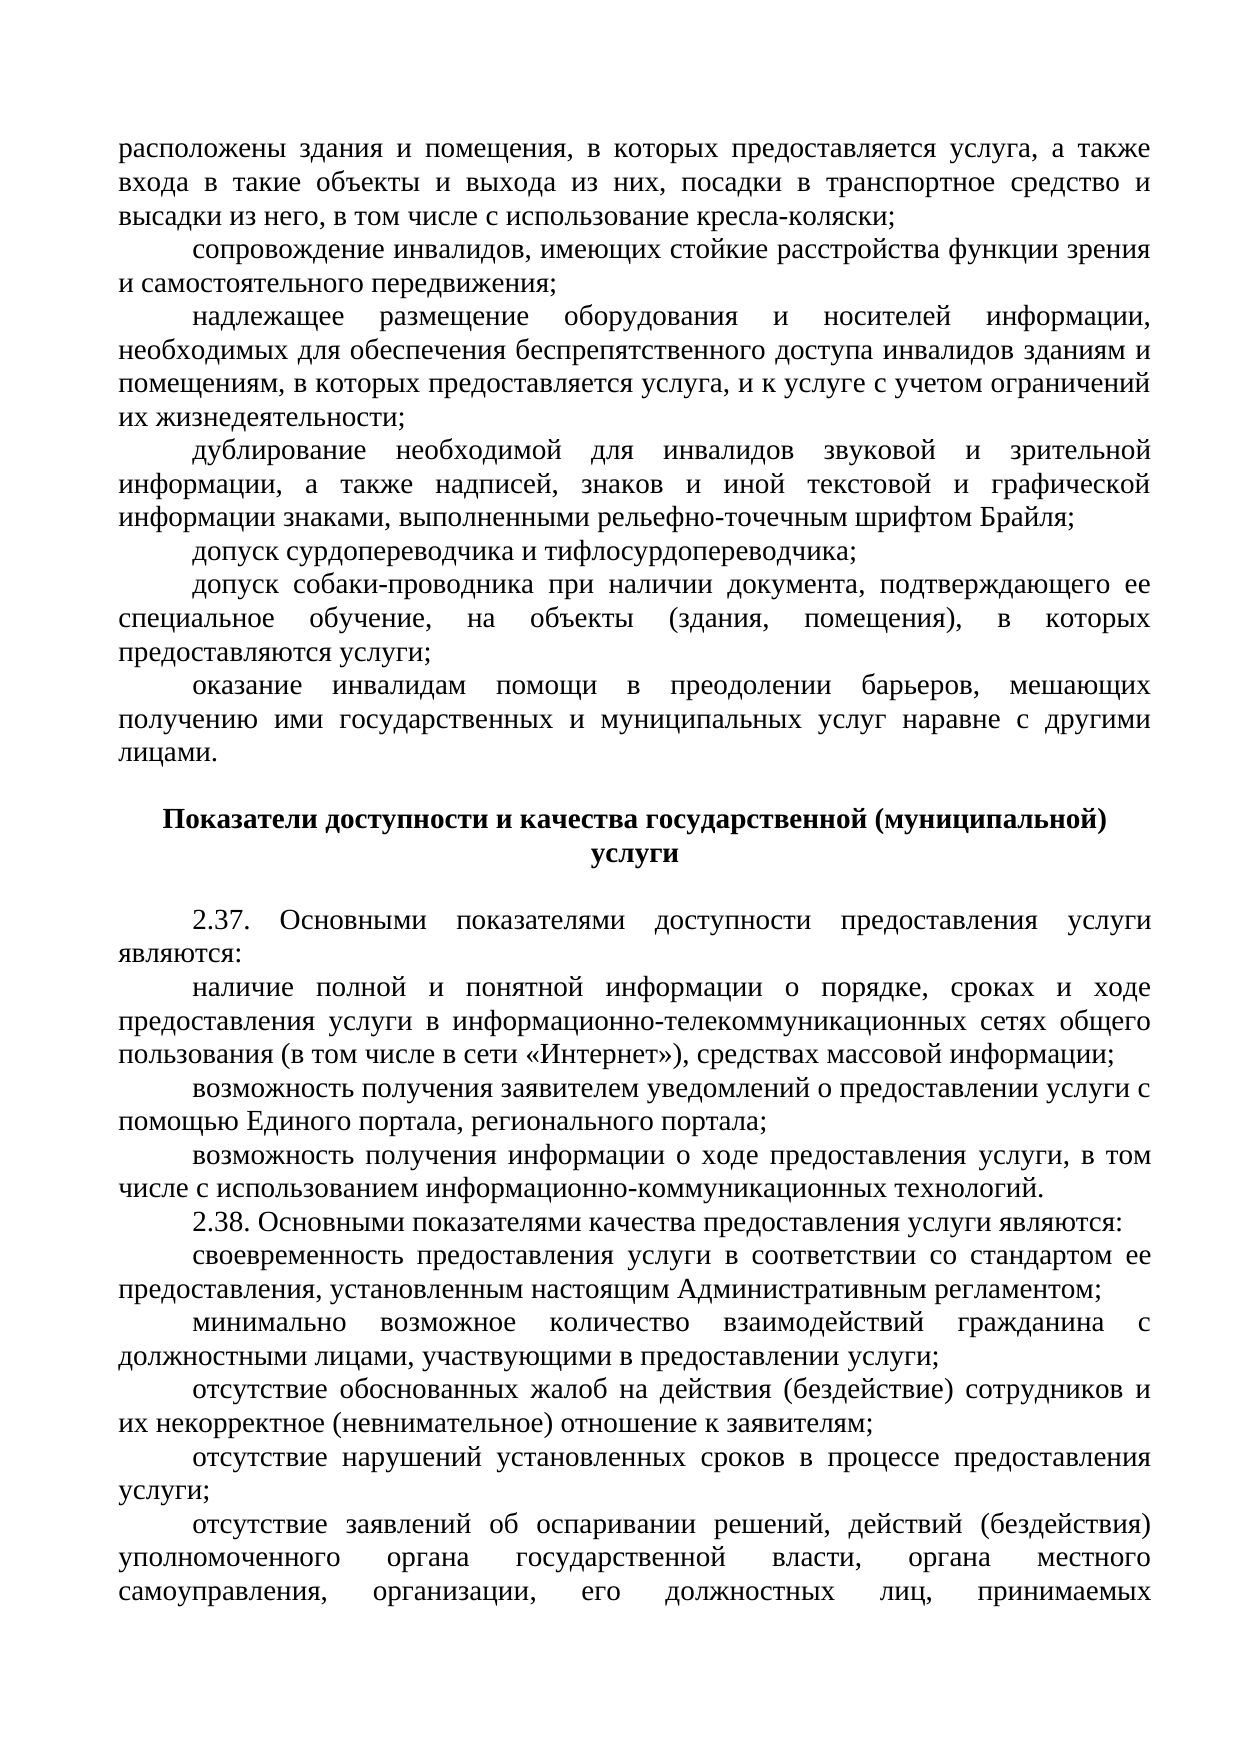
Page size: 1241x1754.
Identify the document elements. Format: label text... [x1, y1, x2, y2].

text наличие полной и понятной информации о порядке, сроках и ходе предоставления услуги в информационно-телекоммуникационных сетях общего пользования (в том числе в сети «Интернет»), средствах массовой информации; [118, 969, 1152, 1070]
text 2.37. Основными показателями доступности предоставления услуги являются: [118, 902, 1152, 969]
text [118, 1506, 1152, 1606]
text дублирование необходимой для инвалидов звуковой и зрительной информации, а также надписей, знаков и иной текстовой и графической информации знаками, выполненными рельефно-точечным шрифтом Брайля; [118, 432, 1152, 533]
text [118, 131, 1152, 231]
text отсутствие нарушений установленных сроков в процессе предоставления услуги; [118, 1439, 1152, 1506]
text надлежащее размещение оборудования и носителей информации, необходимых для обеспечения беспрепятственного доступа инвалидов зданиям и помещениям, в которых предоставляется услуга, и к услуге с учетом ограничений их жизнедеятельности; [118, 298, 1152, 432]
text допуск собаки-проводника при наличии документа, подтверждающего ее специальное обучение, на объекты (здания, помещения), в которых предоставляются услуги; [118, 567, 1152, 667]
text минимально возможное количество взаимодействий гражданина с должностными лицами, участвующими в предоставлении услуги; [118, 1304, 1152, 1372]
text сопровождение инвалидов, имеющих стойкие расстройства функции зрения и самостоятельного передвижения; [118, 231, 1152, 298]
text допуск сурдопереводчика и тифлосурдопереводчика; [118, 533, 1152, 567]
text отсутствие обоснованных жалоб на действия (бездействие) сотрудников и их некорректное (невнимательное) отношение к заявителям; [118, 1372, 1152, 1439]
text 2.38. Основными показателями качества предоставления услуги являются: [118, 1204, 1152, 1237]
text возможность получения заявителем уведомлений о предоставлении услуги с помощью Единого портала, регионального портала; [118, 1070, 1152, 1137]
text Показатели доступности и качества государственной (муниципальной) услуги [118, 801, 1152, 868]
text оказание инвалидам помощи в преодолении барьеров, мешающих получению ими государственных и муниципальных услуг наравне с другими лицами. [118, 667, 1152, 768]
text своевременность предоставления услуги в соответствии со стандартом ее предоставления, установленным настоящим Административным регламентом; [118, 1237, 1152, 1304]
text возможность получения информации о ходе предоставления услуги, в том числе с использованием информационно-коммуникационных технологий. [118, 1137, 1152, 1204]
